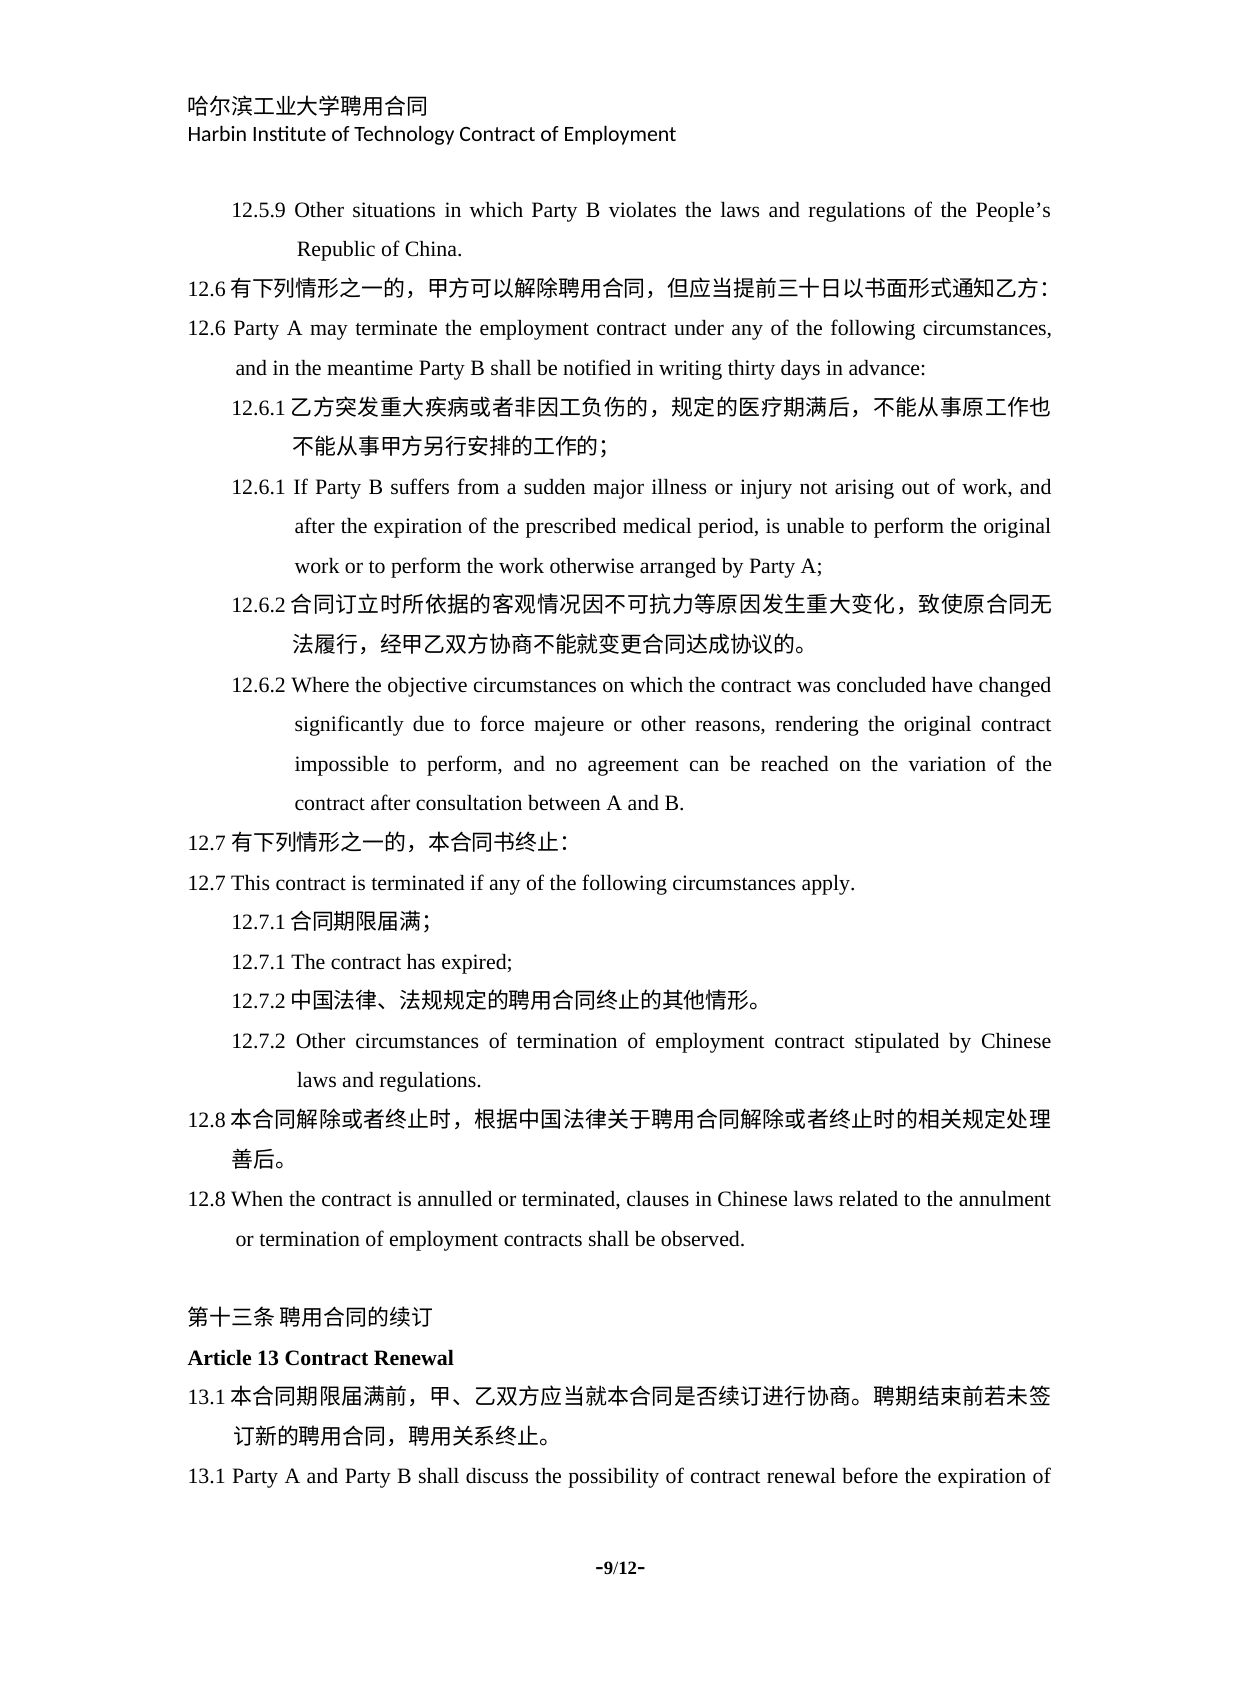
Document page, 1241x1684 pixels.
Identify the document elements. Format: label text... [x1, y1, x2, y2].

text 12.6.2合同订立时所依据的客观情况因不可抗力等原因发生重大变化，致使原合同无法履行，经甲乙双方协商不能就变更合同达成协议的。 [231, 581, 1053, 660]
text 13.1本合同期限届满前，甲、乙双方应当就本合同是否续订进行协商。聘期结束前若未签订新的聘用合同，聘用关系终止。 [187, 1373, 1053, 1452]
text 第十三条 聘用合同的续订 [187, 1294, 1053, 1333]
text 12.8 When the contract is annulled or terminated, clauses in Chinese laws related to the annulment or termination of employment contracts shall be observed. [187, 1175, 1053, 1254]
text 12.7.1合同期限届满； [187, 898, 1053, 937]
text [187, 1452, 1053, 1492]
text 12.7.2中国法律、法规规定的聘用合同终止的其他情形。 [187, 977, 1053, 1017]
text 12.6.2 Where the objective circumstances on which the contract was concluded have changed significantly due to force majeure or other reasons, rendering the original contract impossible to perform, and no agreement can be reached on the variation of the contract after consultation between A and B. [231, 660, 1053, 819]
text 12.6.1 If Party B suffers from a sudden major illness or injury not arising out of work, and after the expiration of the prescribed medical period, is unable to perform the original work or to perform the work otherwise arranged by Party A; [231, 462, 1053, 581]
text 12.6 Party A may terminate the employment contract under any of the following circumstances, and in the meantime Party B shall be notified in writing thirty days in advance: [187, 304, 1053, 383]
text 12.7.1 The contract has expired; [187, 937, 1053, 977]
text 12.6有下列情形之一的，甲方可以解除聘用合同，但应当提前三十日以书面形式通知乙方： [187, 264, 1053, 304]
text 12.8本合同解除或者终止时，根据中国法律关于聘用合同解除或者终止时的相关规定处理善后。 [187, 1096, 1053, 1175]
text 12.7 有下列情形之一的，本合同书终止： [187, 819, 1053, 858]
text 12.5.9 Other situations in which Party B violates the laws and regulations of the People’s Republic of China. [231, 185, 1053, 264]
text 12.6.1乙方突发重大疾病或者非因工负伤的，规定的医疗期满后，不能从事原工作也不能从事甲方另行安排的工作的； [231, 383, 1053, 462]
text 12.7.2 Other circumstances of termination of employment contract stipulated by Chinese laws and regulations. [231, 1017, 1053, 1096]
text 12.7 This contract is terminated if any of the following circumstances apply. [187, 858, 1053, 898]
text Article 13 Contract Renewal [187, 1333, 1053, 1373]
